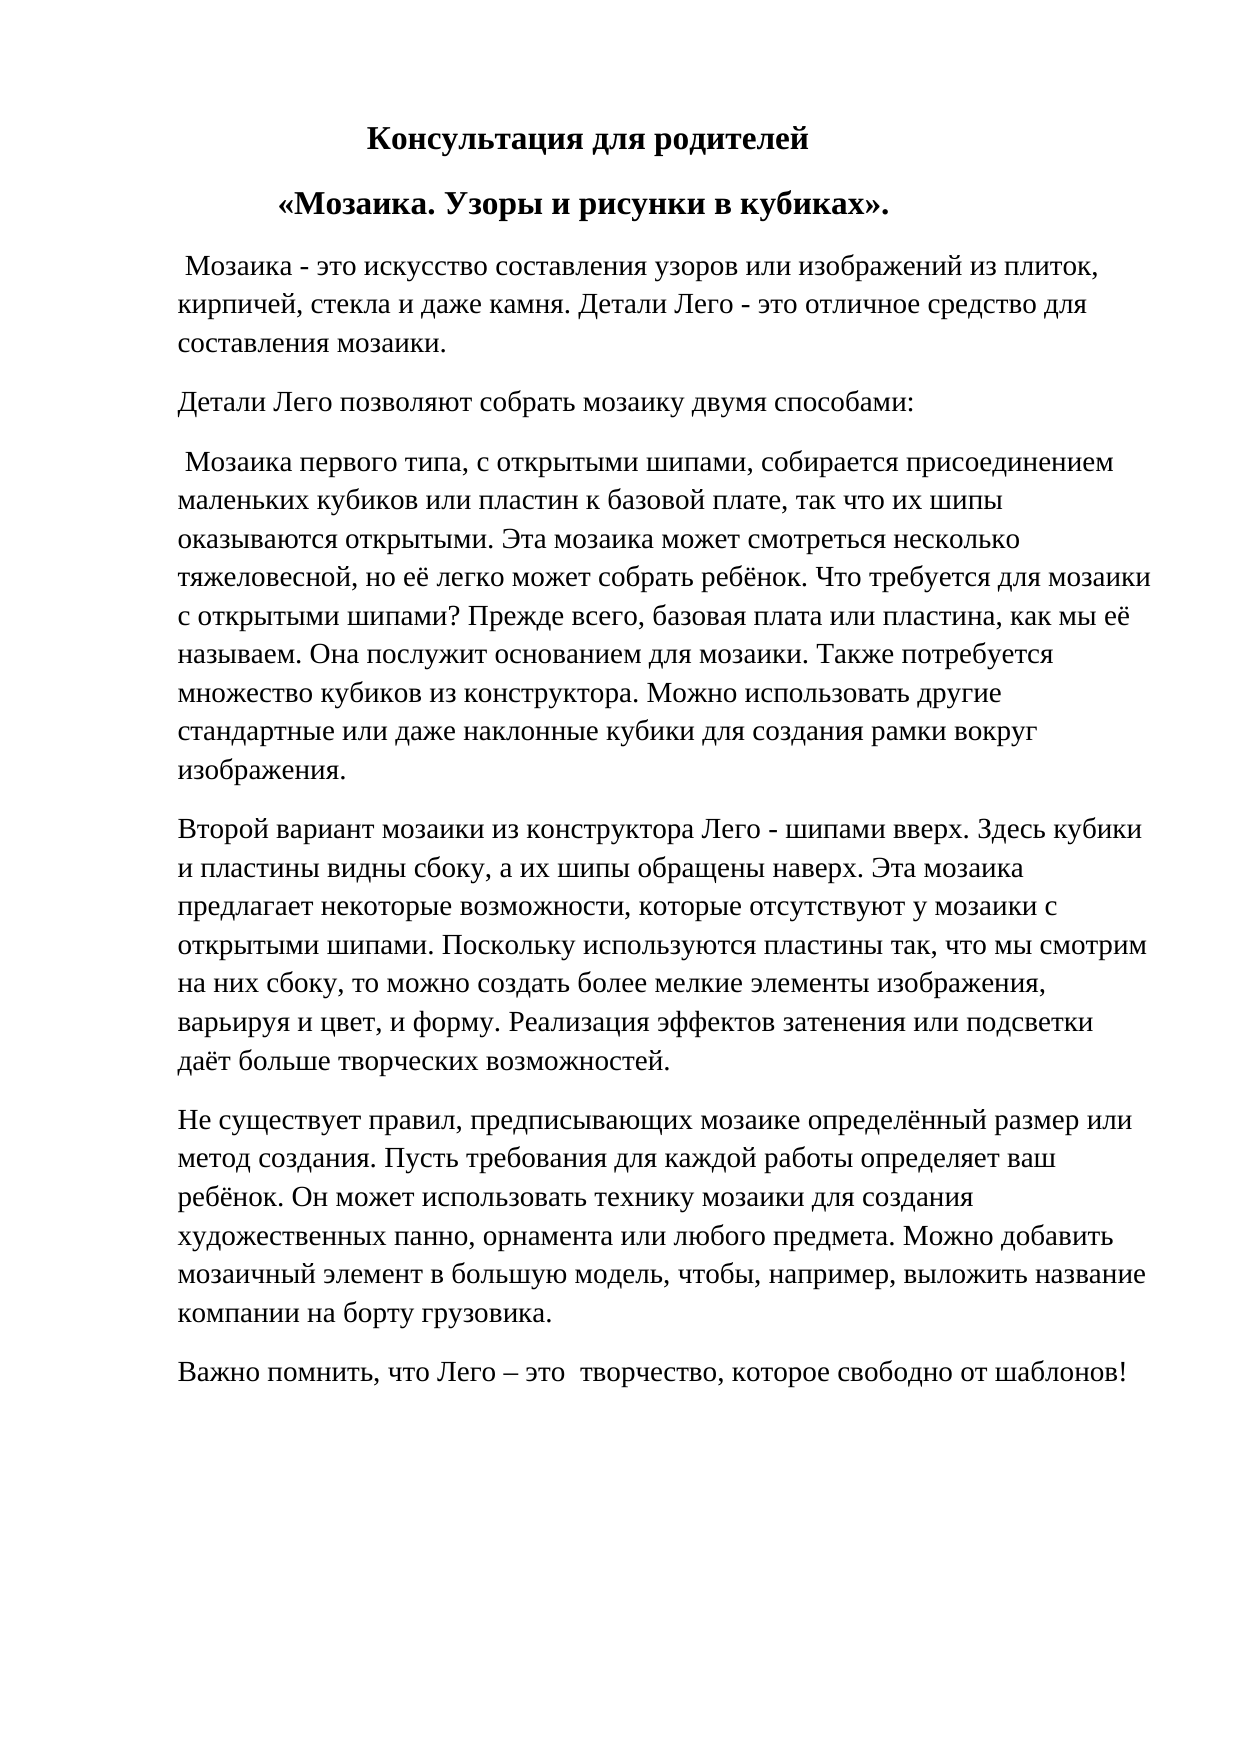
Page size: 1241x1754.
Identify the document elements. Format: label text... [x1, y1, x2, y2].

text Мозаика первого типа, с открытыми шипами, собирается присоединением маленьких кубиков или пластин к базовой плате, так что их шипы оказываются открытыми. Эта мозаика может смотреться несколько тяжеловесной, но её легко может собрать ребёнок. Что требуется для мозаики с открытыми шипами? Прежде всего, базовая плата или пластина, как мы её называем. Она послужит основанием для мозаики. Также потребуется множество кубиков из конструктора. Можно использовать другие стандартные или даже наклонные кубики для создания рамки вокруг изображения. [177, 444, 1152, 786]
text Детали Лего позволяют собрать мозаику двумя способами: [177, 384, 1152, 418]
text Важно помнить, что Лего – это творчество, которое свободно от шаблонов! [177, 1354, 1152, 1388]
text Консультация для родителей [177, 118, 1152, 156]
text Второй вариант мозаики из конструктора Лего - шипами вверх. Здесь кубики и пластины видны сбоку, а их шипы обращены наверх. Эта мозаика предлагает некоторые возможности, которые отсутствуют у мозаики с открытыми шипами. Поскольку используются пластины так, что мы смотрим на них сбоку, то можно создать более мелкие элементы изображения, варьируя и цвет, и форму. Реализация эффектов затенения или подсветки даёт больше творческих возможностей. [177, 811, 1152, 1076]
text Мозаика - это искусство составления узоров или изображений из плиток, кирпичей, стекла и даже камня. Детали Лего - это отличное средство для составления мозаики. [177, 248, 1152, 358]
text Не существует правил, предписывающих мозаике определённый размер или метод создания. Пусть требования для каждой работы определяет ваш ребёнок. Он может использовать технику мозаики для создания художественных панно, орнамента или любого предмета. Можно добавить мозаичный элемент в большую модель, чтобы, например, выложить название компании на борту грузовика. [177, 1102, 1152, 1328]
text «Мозаика. Узоры и рисунки в кубиках». [177, 183, 1152, 221]
